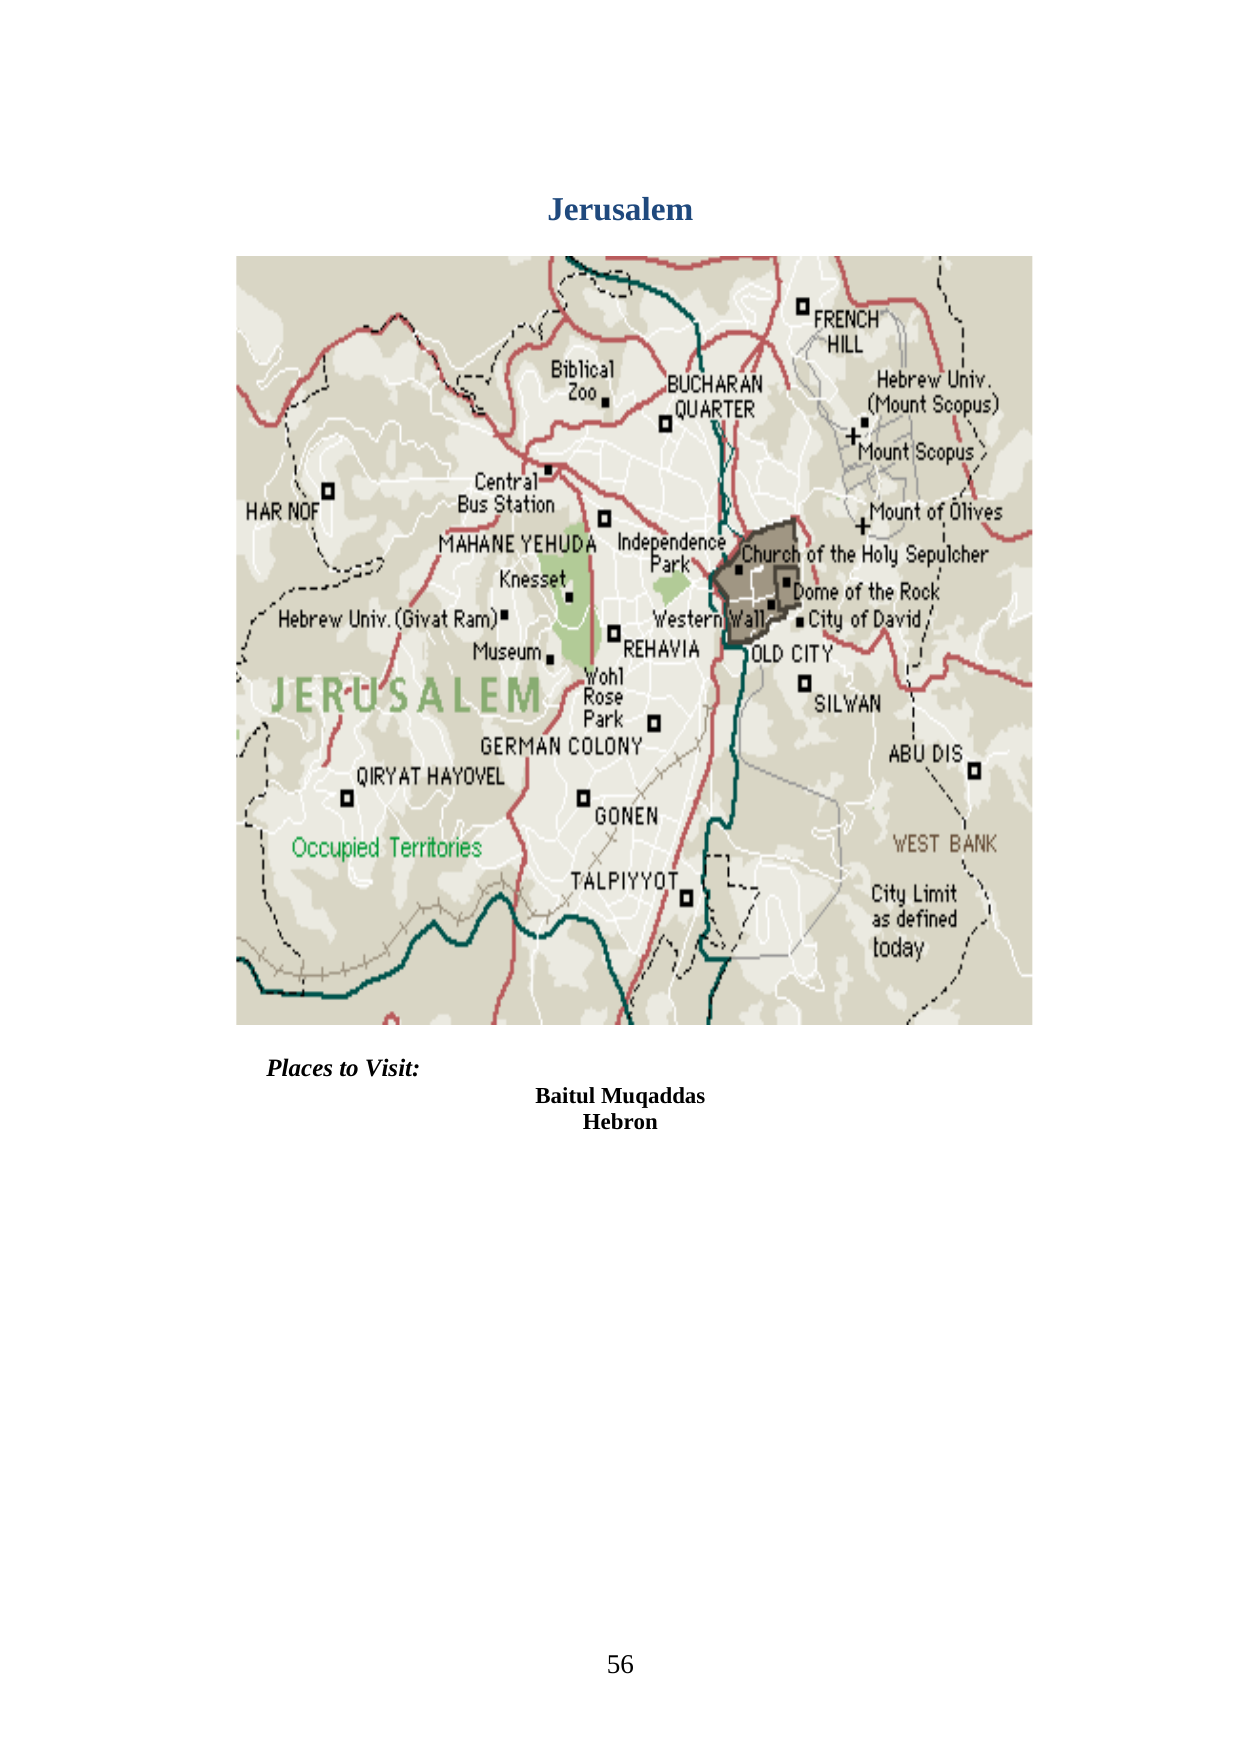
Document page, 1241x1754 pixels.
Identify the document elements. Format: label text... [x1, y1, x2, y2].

subtitle Jerusalem [236, 190, 1004, 228]
text Hebron [236, 1108, 1004, 1134]
text Places to Visit: [236, 1053, 1004, 1082]
text Baitul Muqaddas [236, 1082, 1004, 1108]
picture [236, 256, 1033, 1025]
